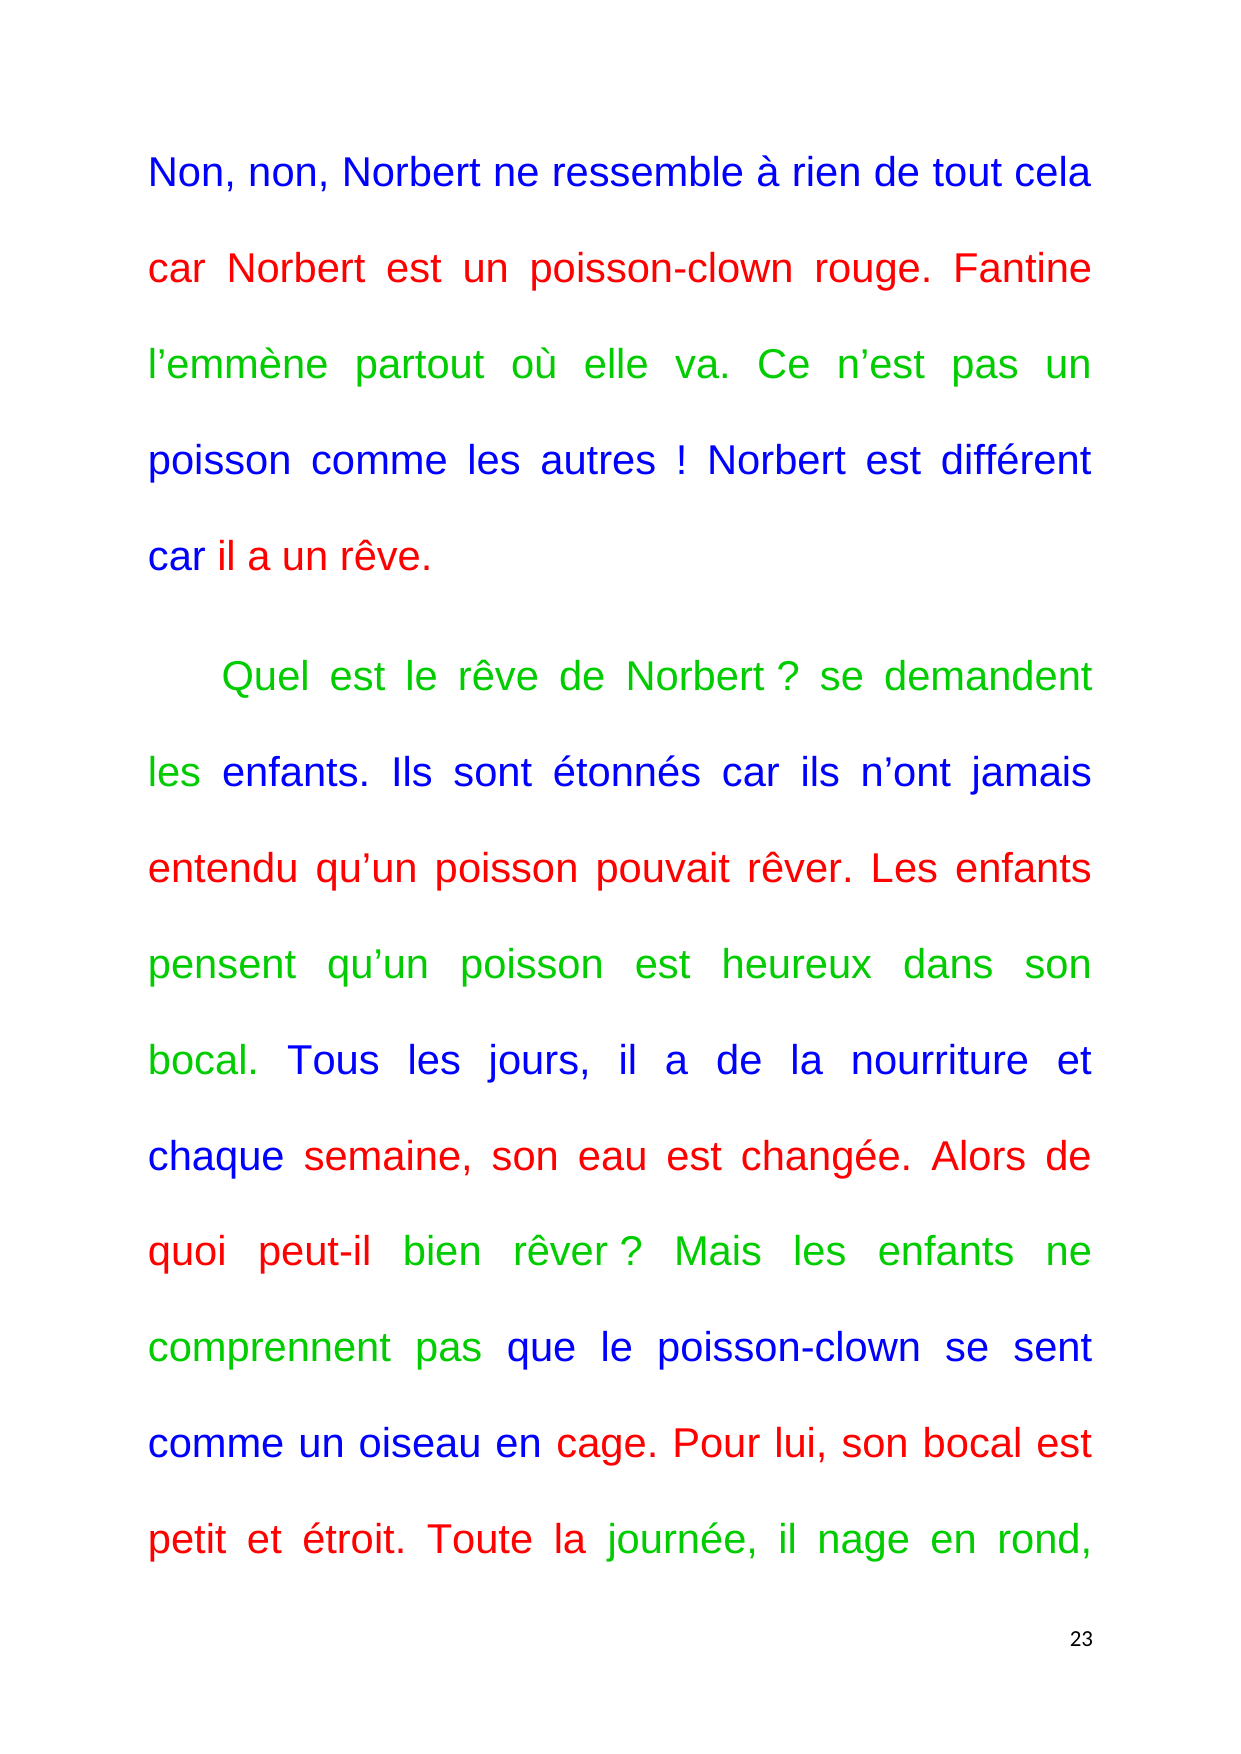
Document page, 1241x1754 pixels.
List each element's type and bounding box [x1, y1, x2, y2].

text [148, 652, 1093, 1562]
text [148, 148, 1093, 579]
